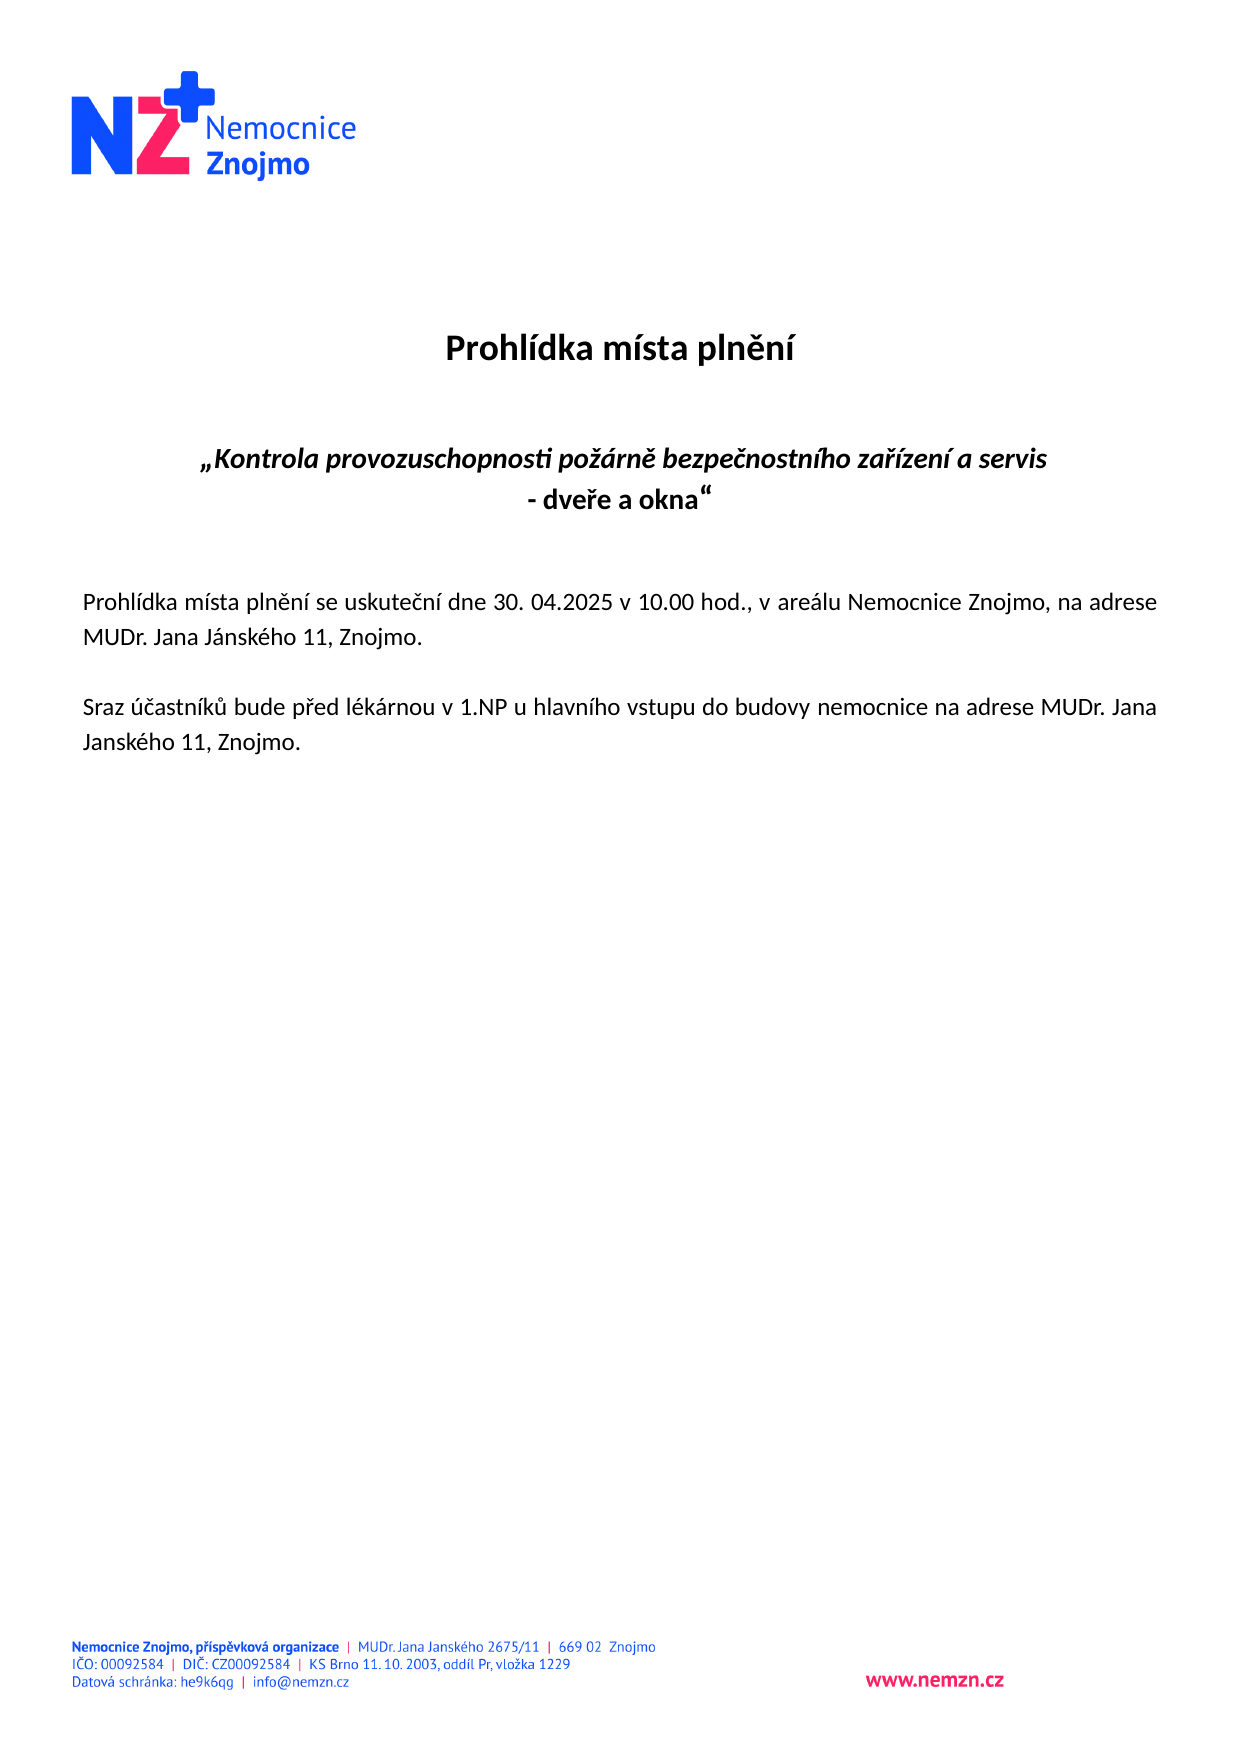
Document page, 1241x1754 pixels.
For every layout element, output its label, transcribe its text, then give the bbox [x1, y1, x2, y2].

text Prohlídka místa plnění se uskuteční dne 30. 04.2025 v 10.00 hod., v areálu Nemocnice Znojmo, na adrese MUDr. Jana Jánského 11, Znojmo. [83, 586, 1157, 652]
picture [0, 1631, 1075, 1738]
text Sraz účastníků bude před lékárnou v 1.NP u hlavního vstupu do budovy nemocnice na adrese MUDr. Jana Janského 11, Znojmo. [83, 691, 1157, 757]
text Prohlídka místa plnění [83, 324, 1157, 370]
picture [0, 0, 1075, 191]
subtitle „Kontrola provozuschopnosti požárně bezpečnostního zařízení a servis [83, 436, 1157, 477]
text - dveře a okna“ [83, 477, 1157, 517]
